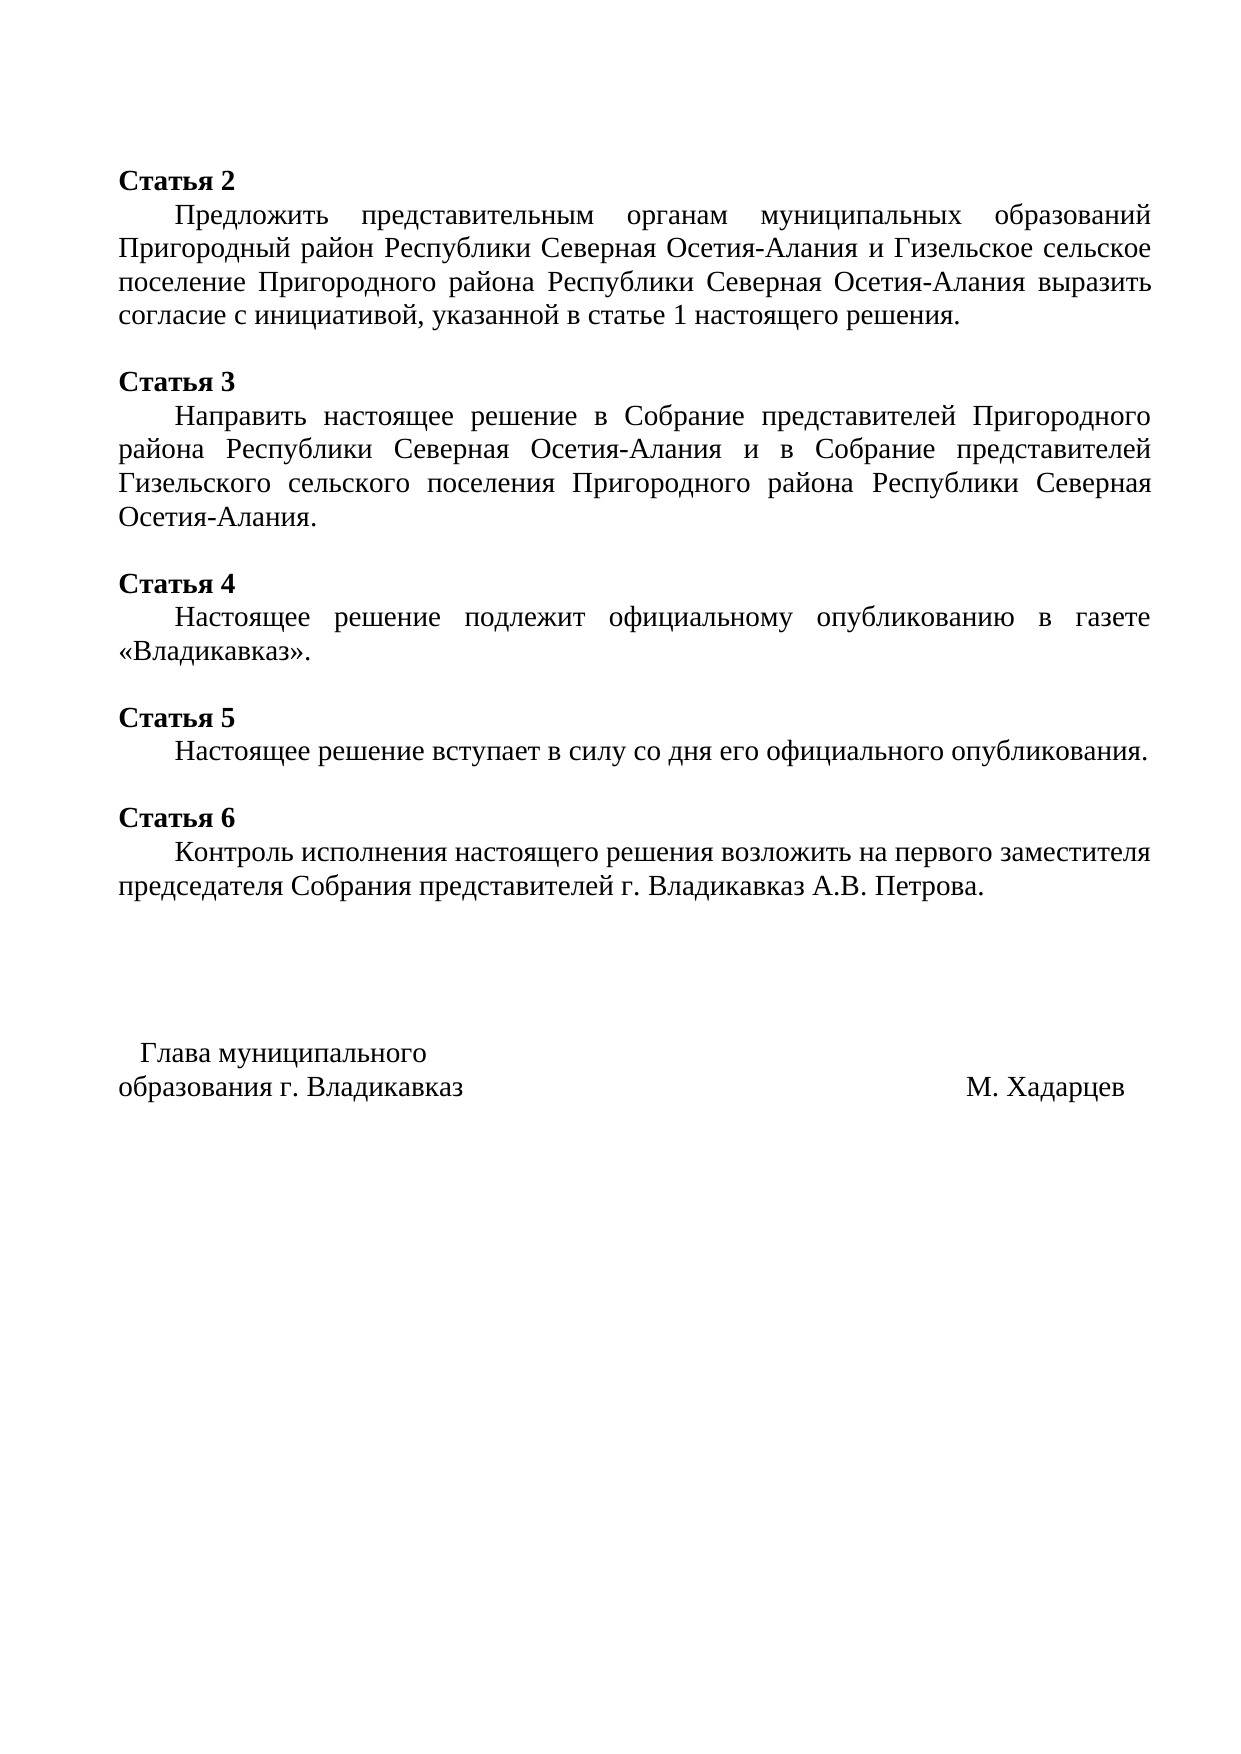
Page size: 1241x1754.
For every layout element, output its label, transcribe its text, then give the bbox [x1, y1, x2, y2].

text Предложить представительным органам муниципальных образований Пригородный район Республики Северная Осетия-Алания и Гизельское сельское поселение Пригородного района Республики Северная Осетия-Алания выразить согласие с инициативой, указанной в статье 1 настоящего решения. [118, 197, 1152, 331]
text Статья 4 [118, 566, 1152, 599]
text Статья 6 [118, 801, 1152, 834]
text Настоящее решение вступает в силу со дня его официального опубликования. [118, 733, 1152, 767]
text Статья 2 [118, 163, 1152, 197]
text Направить настоящее решение в Собрание представителей Пригородного района Республики Северная Осетия-Алания и в Собрание представителей Гизельского сельского поселения Пригородного района Республики Северная Осетия-Алания. [118, 398, 1152, 532]
text Статья 5 [118, 700, 1152, 733]
text образования г. Владикавказ М. Хадарцев [118, 1069, 1152, 1102]
text Настоящее решение подлежит официальному опубликованию в газете «Владикавказ». [118, 599, 1152, 666]
text Глава муниципального [118, 1035, 1152, 1069]
text Контроль исполнения настоящего решения возложить на первого заместителя председателя Собрания представителей г. Владикавказ А.В. Петрова. [118, 834, 1152, 901]
text Статья 3 [118, 364, 1152, 398]
